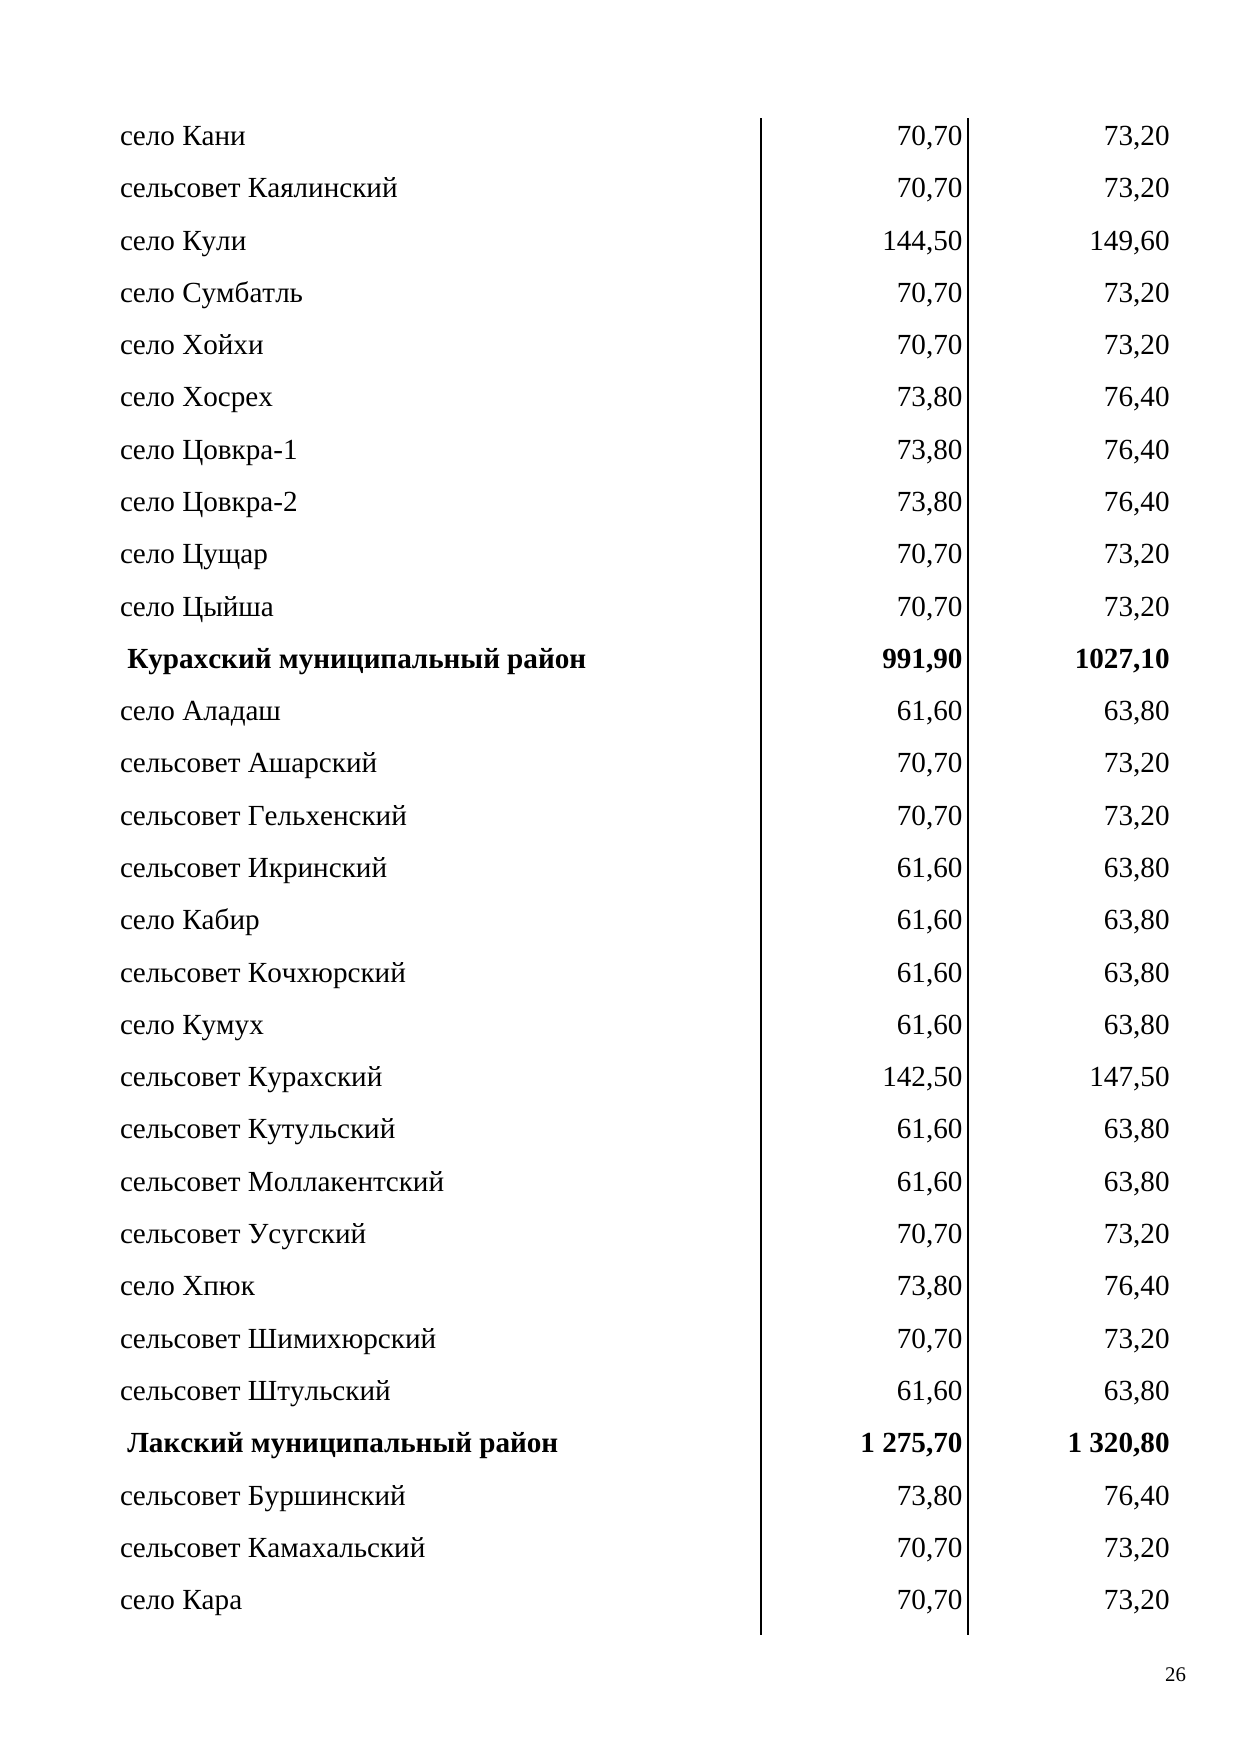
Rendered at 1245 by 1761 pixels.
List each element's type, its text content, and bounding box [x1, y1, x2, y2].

table_cell 73,80 [762, 432, 967, 484]
table_cell 147,50 [969, 1059, 1175, 1112]
table_cell 73,20 [969, 589, 1175, 641]
table_cell 63,80 [969, 1007, 1175, 1059]
table_cell 61,60 [762, 1164, 967, 1216]
table_cell 1027,10 [969, 641, 1175, 693]
table_cell 73,20 [969, 1582, 1175, 1634]
table_cell 70,70 [762, 536, 967, 589]
table_cell 70,70 [762, 746, 967, 798]
table_cell 70,70 [762, 1216, 967, 1268]
table_cell 63,80 [969, 1164, 1175, 1216]
table_cell сельсовет Курахский [120, 1059, 760, 1112]
table_cell сельсовет Гельхенский [120, 798, 760, 850]
table_cell 149,60 [969, 223, 1175, 275]
table_cell 61,60 [762, 693, 967, 746]
table_cell 1 275,70 [762, 1425, 967, 1478]
table_cell 61,60 [762, 1373, 967, 1425]
table_cell 73,20 [969, 1216, 1175, 1268]
table_cell 61,60 [762, 1112, 967, 1164]
table_cell 63,80 [969, 693, 1175, 746]
table_cell 73,20 [969, 1321, 1175, 1373]
table_cell 70,70 [762, 1321, 967, 1373]
table_cell 76,40 [969, 1478, 1175, 1530]
table_cell село Хпюк [120, 1269, 760, 1321]
table_cell сельсовет Буршинский [120, 1478, 760, 1530]
table_cell 73,20 [969, 536, 1175, 589]
table_cell 73,80 [762, 1269, 967, 1321]
table_cell 63,80 [969, 1373, 1175, 1425]
table_cell 73,20 [969, 170, 1175, 223]
table_cell 76,40 [969, 1269, 1175, 1321]
table_cell сельсовет Кутульский [120, 1112, 760, 1164]
table_cell 73,20 [969, 118, 1175, 170]
table_cell 73,20 [969, 746, 1175, 798]
table_cell 61,60 [762, 903, 967, 955]
table_cell 70,70 [762, 118, 967, 170]
table_cell 991,90 [762, 641, 967, 693]
table_cell 142,50 [762, 1059, 967, 1112]
table_cell 76,40 [969, 432, 1175, 484]
table_cell сельсовет Усугский [120, 1216, 760, 1268]
table_cell 73,20 [969, 798, 1175, 850]
table_cell сельсовет Каялинский [120, 170, 760, 223]
table_cell сельсовет Икринский [120, 850, 760, 902]
table_cell сельсовет Ашарский [120, 746, 760, 798]
table_cell 63,80 [969, 1112, 1175, 1164]
table_cell 63,80 [969, 903, 1175, 955]
table_cell 73,20 [969, 1530, 1175, 1582]
table_cell Курахский муниципальный район [120, 641, 760, 693]
table_cell село Кумух [120, 1007, 760, 1059]
table_cell сельсовет Кочхюрский [120, 955, 760, 1007]
table_cell 70,70 [762, 589, 967, 641]
table_cell 70,70 [762, 170, 967, 223]
table_cell 70,70 [762, 327, 967, 379]
table_cell 63,80 [969, 850, 1175, 902]
table_cell 61,60 [762, 850, 967, 902]
table_cell 144,50 [762, 223, 967, 275]
table_cell село Хосрех [120, 380, 760, 432]
table_cell село Хойхи [120, 327, 760, 379]
table_cell 73,80 [762, 380, 967, 432]
table_cell село Цыйша [120, 589, 760, 641]
table_cell село Кара [120, 1582, 760, 1634]
table_cell 70,70 [762, 1582, 967, 1634]
table_cell 70,70 [762, 798, 967, 850]
table_cell сельсовет Шимихюрский [120, 1321, 760, 1373]
table_cell село Цовкра-2 [120, 484, 760, 536]
table_cell 70,70 [762, 1530, 967, 1582]
table_cell 73,20 [969, 327, 1175, 379]
table_cell 76,40 [969, 380, 1175, 432]
table_cell 70,70 [762, 275, 967, 327]
table_cell село Кули [120, 223, 760, 275]
table_cell село Цовкра-1 [120, 432, 760, 484]
table_cell Лакский муниципальный район [120, 1425, 760, 1478]
table_cell сельсовет Штульский [120, 1373, 760, 1425]
table_cell 61,60 [762, 955, 967, 1007]
table_cell село Кабир [120, 903, 760, 955]
table_cell село Кани [120, 118, 760, 170]
table_cell сельсовет Камахальский [120, 1530, 760, 1582]
table_cell село Сумбатль [120, 275, 760, 327]
table_cell 61,60 [762, 1007, 967, 1059]
table_cell 73,80 [762, 1478, 967, 1530]
table_cell село Цущар [120, 536, 760, 589]
table_cell 73,80 [762, 484, 967, 536]
table_cell 73,20 [969, 275, 1175, 327]
table_cell 63,80 [969, 955, 1175, 1007]
table_cell 1 320,80 [969, 1425, 1175, 1478]
table_cell сельсовет Моллакентский [120, 1164, 760, 1216]
table_cell село Аладаш [120, 693, 760, 746]
table_cell 76,40 [969, 484, 1175, 536]
